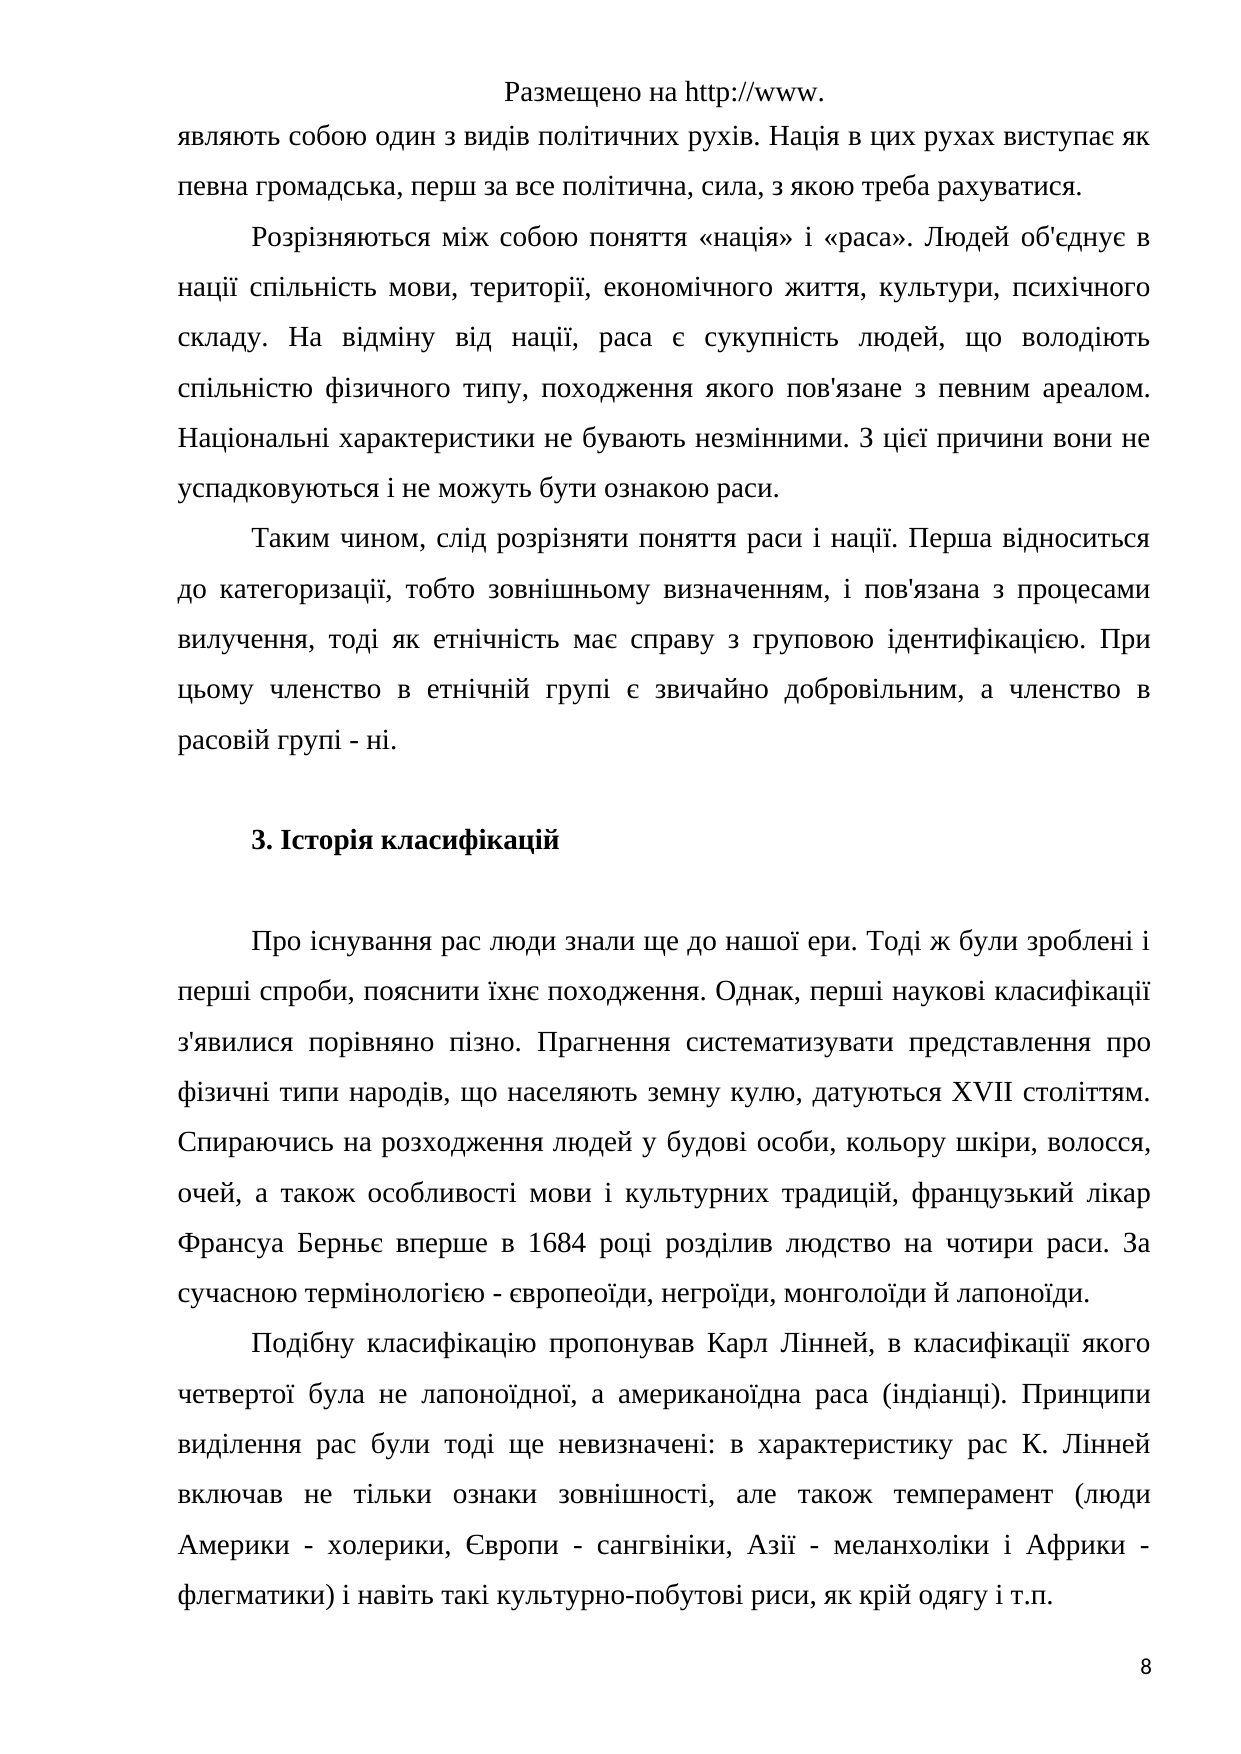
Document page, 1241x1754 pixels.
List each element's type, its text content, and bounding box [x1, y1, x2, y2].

text 3. Історія класифікацій [177, 822, 1152, 856]
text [177, 118, 1152, 202]
text Про існування рас люди знали ще до нашої ери. Тоді ж були зроблені і перші спроби, пояснити їхнє походження. Однак, перші наукові класифікації з'явилися порівняно пізно. Прагнення систематизувати представлення про фізичні типи народів, що населяють земну кулю, датуються XVII століттям. Спираючись на розходження людей у ​​будові особи, кольору шкіри, волосся, очей, а також особливості мови і культурних традицій, французький лікар Франсуа Берньє вперше в 1684 році розділив людство на чотири раси. За сучасною термінологією - європеоїди, негроїди, монголоїди й лапоноїди. [177, 923, 1152, 1309]
text Розрізняються між собою поняття «нація» і «раса». Людей об'єднує в нації спільність мови, території, економічного життя, культури, психічного складу. На відміну від нації, раса є сукупність людей, що володіють спільністю фізичного типу, походження якого пов'язане з певним ареалом. Національні характеристики не бувають незмінними. З цієї причини вони не успадковуються і не можуть бути ознакою раси. [177, 219, 1152, 504]
text Таким чином, слід розрізняти поняття раси і нації. Перша відноситься до категоризації, тобто зовнішньому визначенням, і пов'язана з процесами вилучення, тоді як етнічність має справу з груповою ідентифікацією. При цьому членство в етнічній групі є звичайно добровільним, а членство в расовій групі - ні. [177, 521, 1152, 755]
text Подібну класифікацію пропонував Карл Лінней, в класифікації якого четвертої була не лапоноїдної, а американоїдна раса (індіанці). Принципи виділення рас були тоді ще невизначені: в характеристику рас К. Лінней включав не тільки ознаки зовнішності, але також темперамент (люди Америки - холерики, Європи - сангвініки, Азії - меланхоліки і Африки - флегматики) і навіть такі культурно-побутові риси, як крій одягу і т.п. [177, 1326, 1152, 1611]
